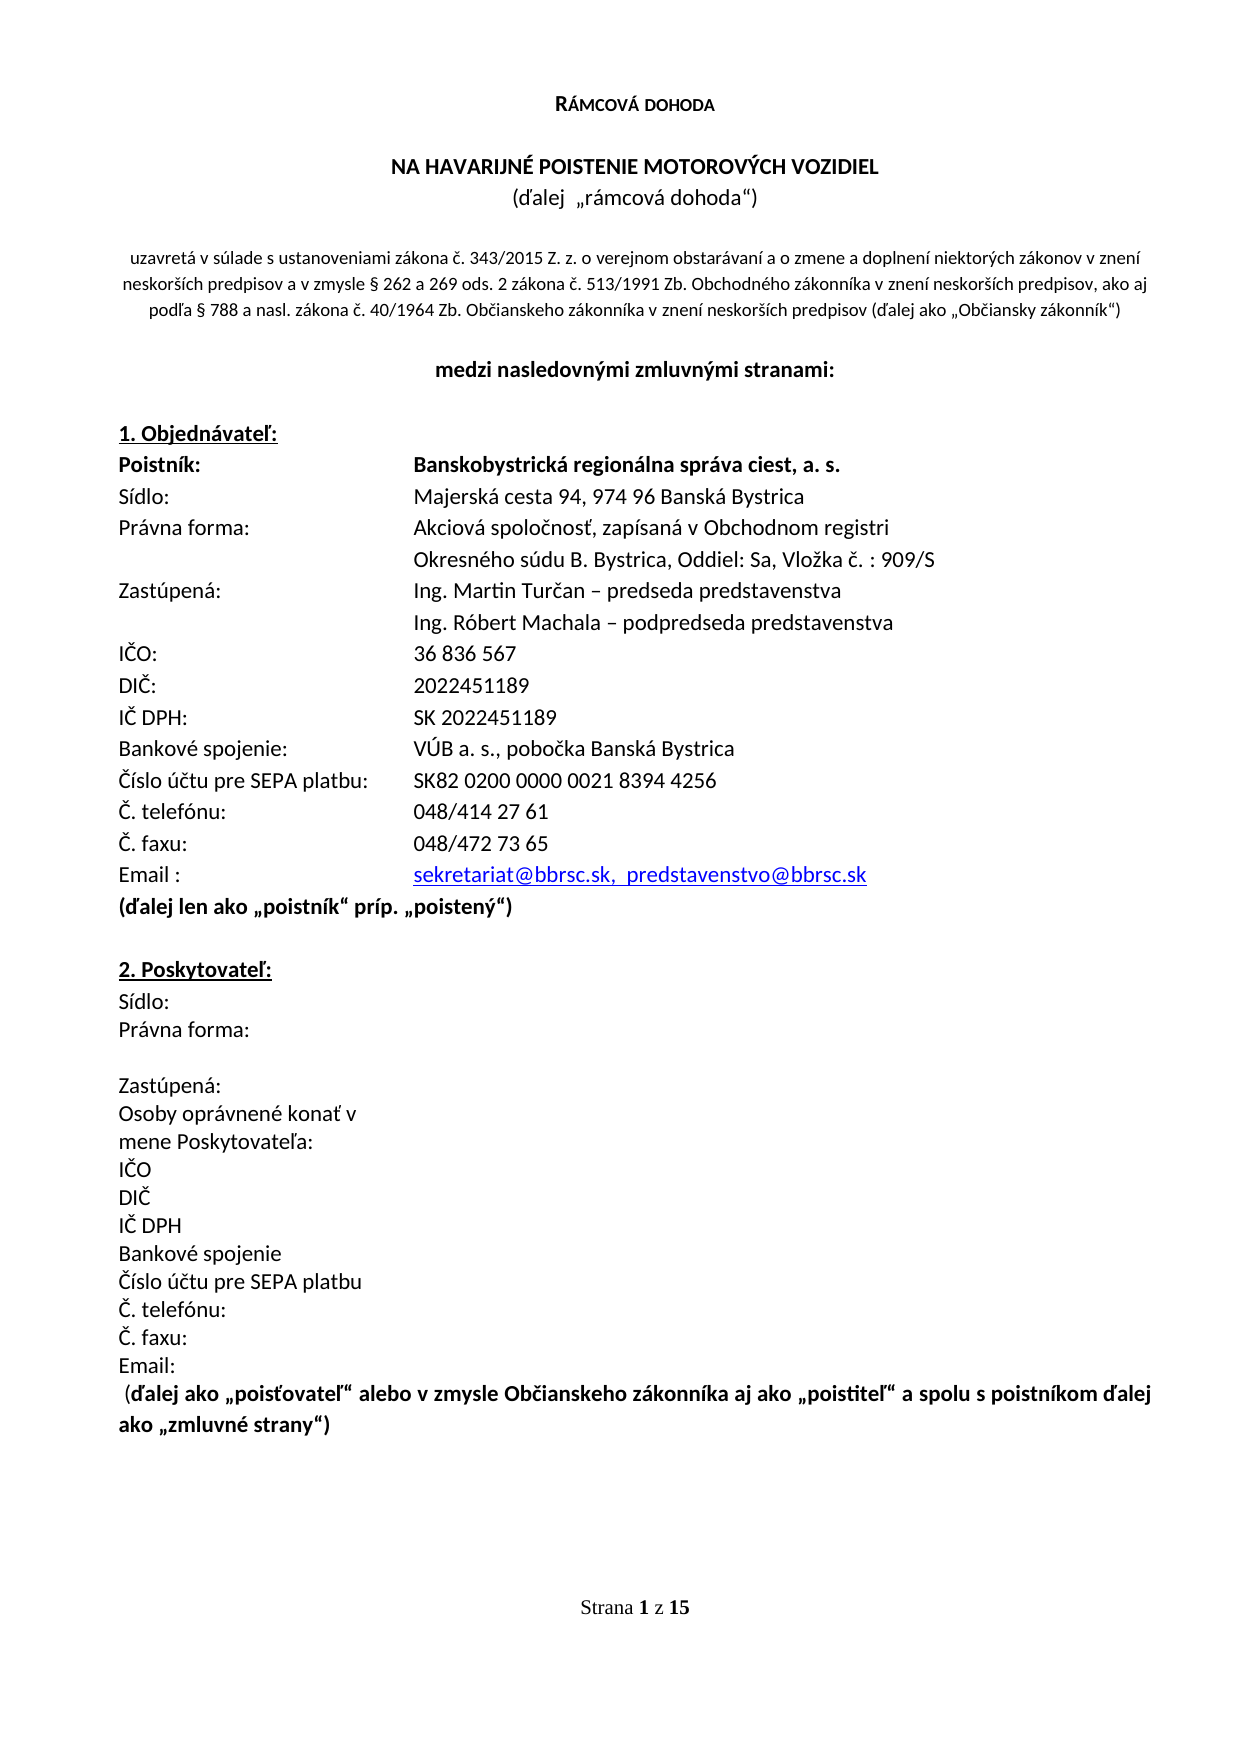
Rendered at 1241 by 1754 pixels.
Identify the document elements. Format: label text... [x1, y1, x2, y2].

text Bankové spojenie: VÚB a. s., pobočka Banská Bystrica [118, 734, 1152, 762]
text 1. Objednávateľ: [118, 419, 1152, 447]
text Č. telefónu: [118, 1295, 1152, 1323]
text Zastúpená: [118, 1071, 1152, 1099]
text Číslo účtu pre SEPA platbu [118, 1267, 1152, 1295]
text (ďalej „rámcová dohoda“) [118, 183, 1152, 211]
text Č. telefónu: 048/414 27 61 [118, 797, 1152, 825]
text Číslo účtu pre SEPA platbu: SK82 0200 0000 0021 8394 4256 [118, 766, 1152, 794]
text Č. faxu: [118, 1323, 1152, 1351]
text mene Poskytovateľa: [118, 1127, 1152, 1155]
text uzavretá v súlade s ustanoveniami zákona č. 343/2015 Z. z. o verejnom obstarávaní a o zmene a doplnení niektorých zákonov v znení neskorších predpisov a v zmysle § 262 a 269 ods. 2 zákona č. 513/1991 Zb. Obchodného zákonníka v znení neskorších predpisov, ako aj podľa § 788 a nasl. zákona č. 40/1964 Zb. Občianskeho zákonníka v znení neskorších predpisov (ďalej ako „Občiansky zákonník“) [118, 246, 1152, 321]
text Email : sekretariat@bbrsc.sk, predstavenstvo@bbrsc.sk [118, 861, 1152, 888]
text medzi nasledovnými zmluvnými stranami: [118, 356, 1152, 383]
subtitle Rámcová dohoda [118, 89, 1152, 117]
text (ďalej ako „poisťovateľ“ alebo v zmysle Občianskeho zákonníka aj ako „poistiteľ“ a spolu s poistníkom ďalej ako „zmluvné strany“) [118, 1379, 1152, 1439]
text Okresného súdu B. Bystrica, Oddiel: Sa, Vložka č. : 909/S [118, 545, 1152, 573]
text IČO [118, 1155, 1152, 1183]
text Právna forma: [118, 1015, 1152, 1043]
text IČ DPH: SK 2022451189 [118, 703, 1152, 731]
title (ďalej len ako „poistník“ príp. „poistený“) [118, 892, 1152, 920]
text Poistník: Banskobystrická regionálna správa ciest, a. s. [118, 450, 1152, 478]
text IČO: 36 836 567 [118, 639, 1152, 668]
text Ing. Róbert Machala – podpredseda predstavenstva [118, 608, 1152, 636]
text DIČ: 2022451189 [118, 671, 1152, 699]
text Osoby oprávnené konať v [118, 1099, 1152, 1127]
text Sídlo: [118, 987, 1152, 1015]
text Zastúpená: Ing. Martin Turčan – predseda predstavenstva [118, 576, 1152, 604]
text Email: [118, 1351, 1152, 1379]
title 2. Poskytovateľ: [118, 955, 1152, 983]
text Bankové spojenie [118, 1239, 1152, 1267]
text Č. faxu: 048/472 73 65 [118, 829, 1152, 857]
text Sídlo: Majerská cesta 94, 974 96 Banská Bystrica [118, 482, 1152, 510]
text IČ DPH [118, 1211, 1152, 1239]
text DIČ [118, 1183, 1152, 1211]
text Právna forma: Akciová spoločnosť, zapísaná v Obchodnom registri [118, 513, 1152, 541]
text na havarijné poistenie motorových vozidiel [118, 152, 1152, 180]
